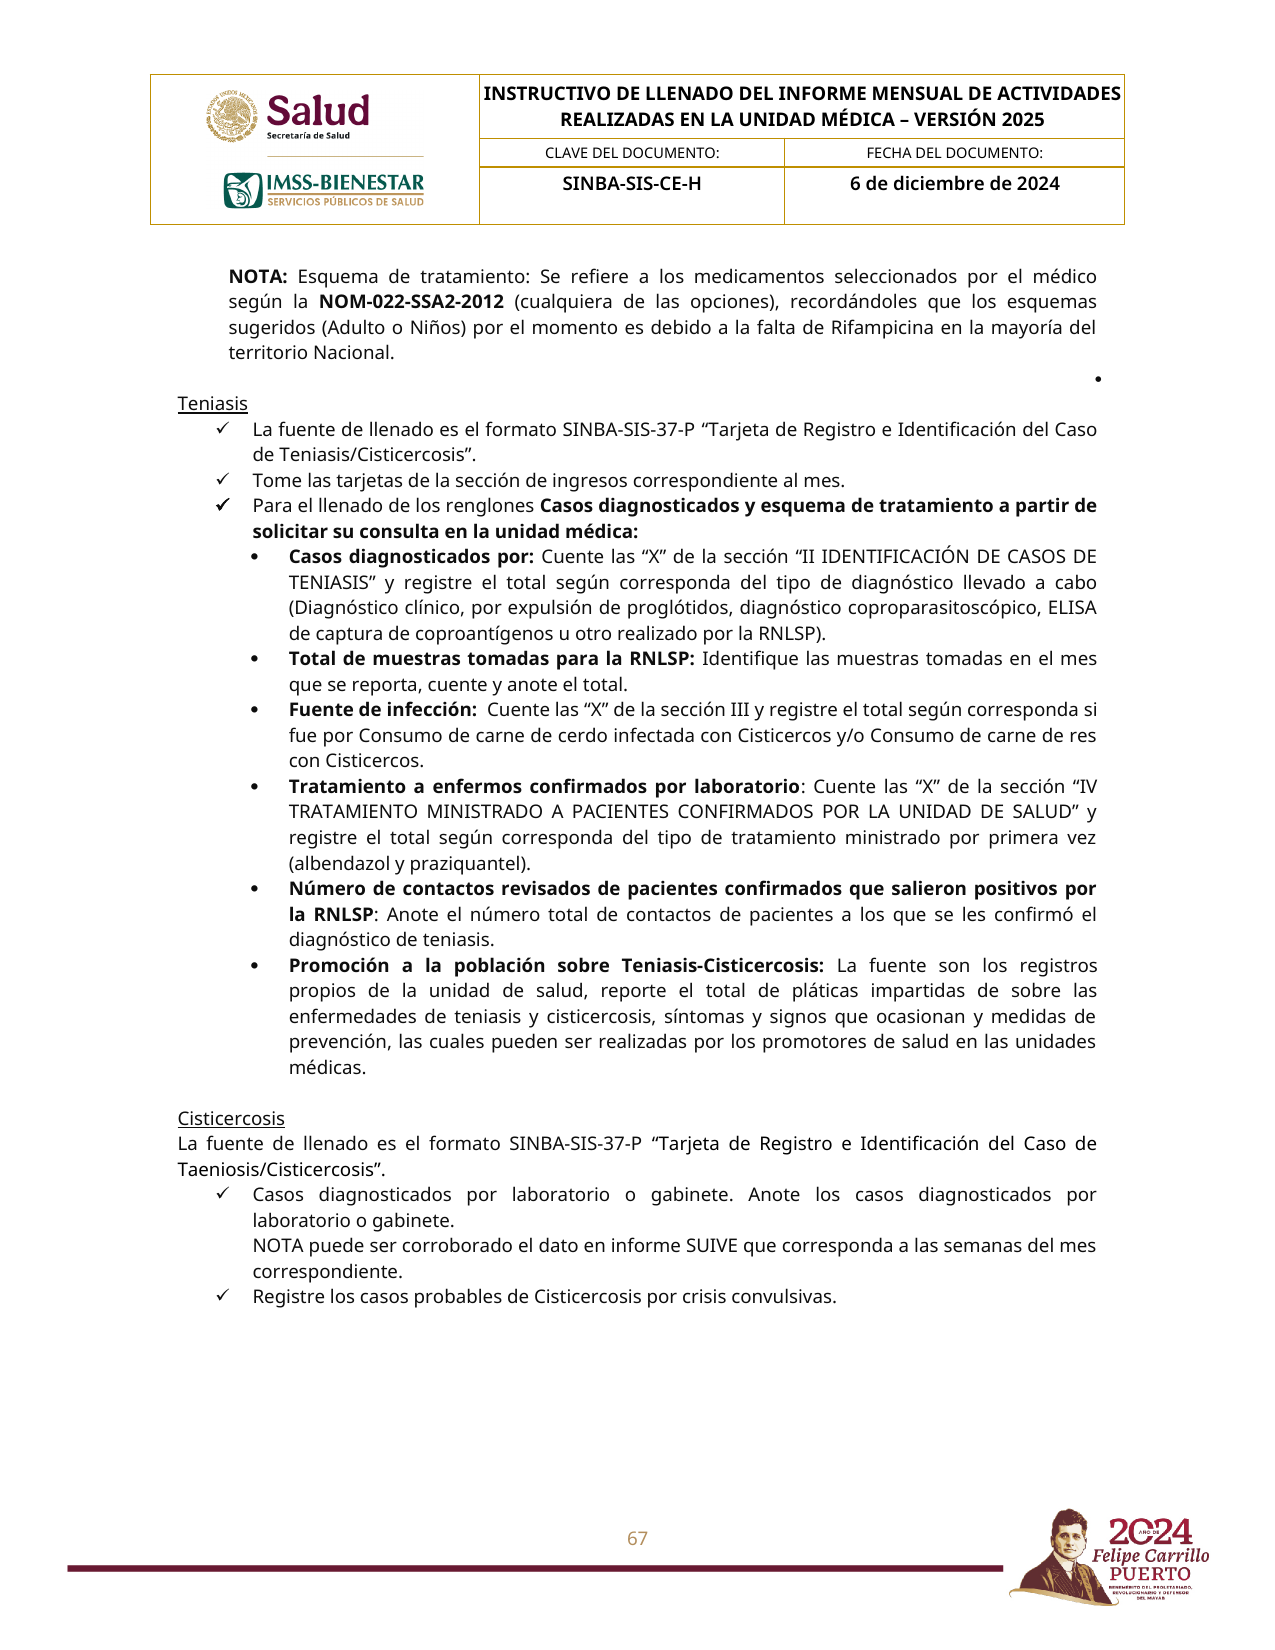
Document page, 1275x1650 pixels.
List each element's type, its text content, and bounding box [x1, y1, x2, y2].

list Número de contactos revisados de pacientes confirmados que salieron positivos por la RNLSP: Anote el número total de contactos de pacientes a los que se les confirmó el diagnóstico de teniasis. [251, 875, 1098, 952]
list Registre los casos probables de Cisticercosis por crisis convulsivas. [215, 1284, 1098, 1309]
list Tratamiento a enfermos confirmados por laboratorio: Cuente las “X” de la sección “IV TRATAMIENTO MINISTRADO A PACIENTES CONFIRMADOS POR LA UNIDAD DE SALUD” y registre el total según corresponda del tipo de tratamiento ministrado por primera vez (albendazol y praziquantel). [251, 773, 1098, 875]
list Promoción a la población sobre Teniasis-Cisticercosis: La fuente son los registros propios de la unidad de salud, reporte el total de pláticas impartidas de sobre las enfermedades de teniasis y cisticercosis, síntomas y signos que ocasionan y medidas de prevención, las cuales pueden ser realizadas por los promotores de salud en las unidades médicas. [251, 952, 1098, 1079]
list Casos diagnosticados por laboratorio o gabinete. Anote los casos diagnosticados por laboratorio o gabinete. [215, 1182, 1098, 1233]
list Fuente de infección: Cuente las “X” de la sección III y registre el total según corresponda si fue por Consumo de carne de cerdo infectada con Cisticercos y/o Consumo de carne de res con Cisticercos. [251, 697, 1098, 773]
list Total de muestras tomadas para la RNLSP: Identifique las muestras tomadas en el mes que se reporta, cuente y anote el total. [251, 646, 1098, 697]
list Para el llenado de los renglones Casos diagnosticados y esquema de tratamiento a partir de solicitar su consulta en la unidad médica: [215, 493, 1098, 544]
picture [0, 1497, 1275, 1650]
text Teniasis [177, 391, 1098, 416]
list Tome las tarjetas de la sección de ingresos correspondiente al mes. [215, 467, 1098, 493]
text Cisticercosis [177, 1105, 1098, 1131]
list Casos diagnosticados por: Cuente las “X” de la sección “II IDENTIFICACIÓN DE CASOS DE TENIASIS” y registre el total según corresponda del tipo de diagnóstico llevado a cabo (Diagnóstico clínico, por expulsión de proglótidos, diagnóstico coproparasitoscópico, ELISA de captura de coproantígenos u otro realizado por la RNLSP). [251, 544, 1098, 646]
text NOTA: Esquema de tratamiento: Se refiere a los medicamentos seleccionados por el médico según la NOM-022-SSA2-2012 (cualquiera de las opciones), recordándoles que los esquemas sugeridos (Adulto o Niños) por el momento es debido a la falta de Rifampicina en la mayoría del territorio Nacional. [228, 263, 1098, 365]
picture [206, 90, 424, 209]
text La fuente de llenado es el formato SINBA-SIS-37-P “Tarjeta de Registro e Identificación del Caso de Taeniosis/Cisticercosis”. [177, 1131, 1098, 1182]
list La fuente de llenado es el formato SINBA-SIS-37-P “Tarjeta de Registro e Identificación del Caso de Teniasis/Cisticercosis”. [215, 416, 1098, 467]
text NOTA puede ser corroborado el dato en informe SUIVE que corresponda a las semanas del mes correspondiente. [252, 1233, 1098, 1284]
